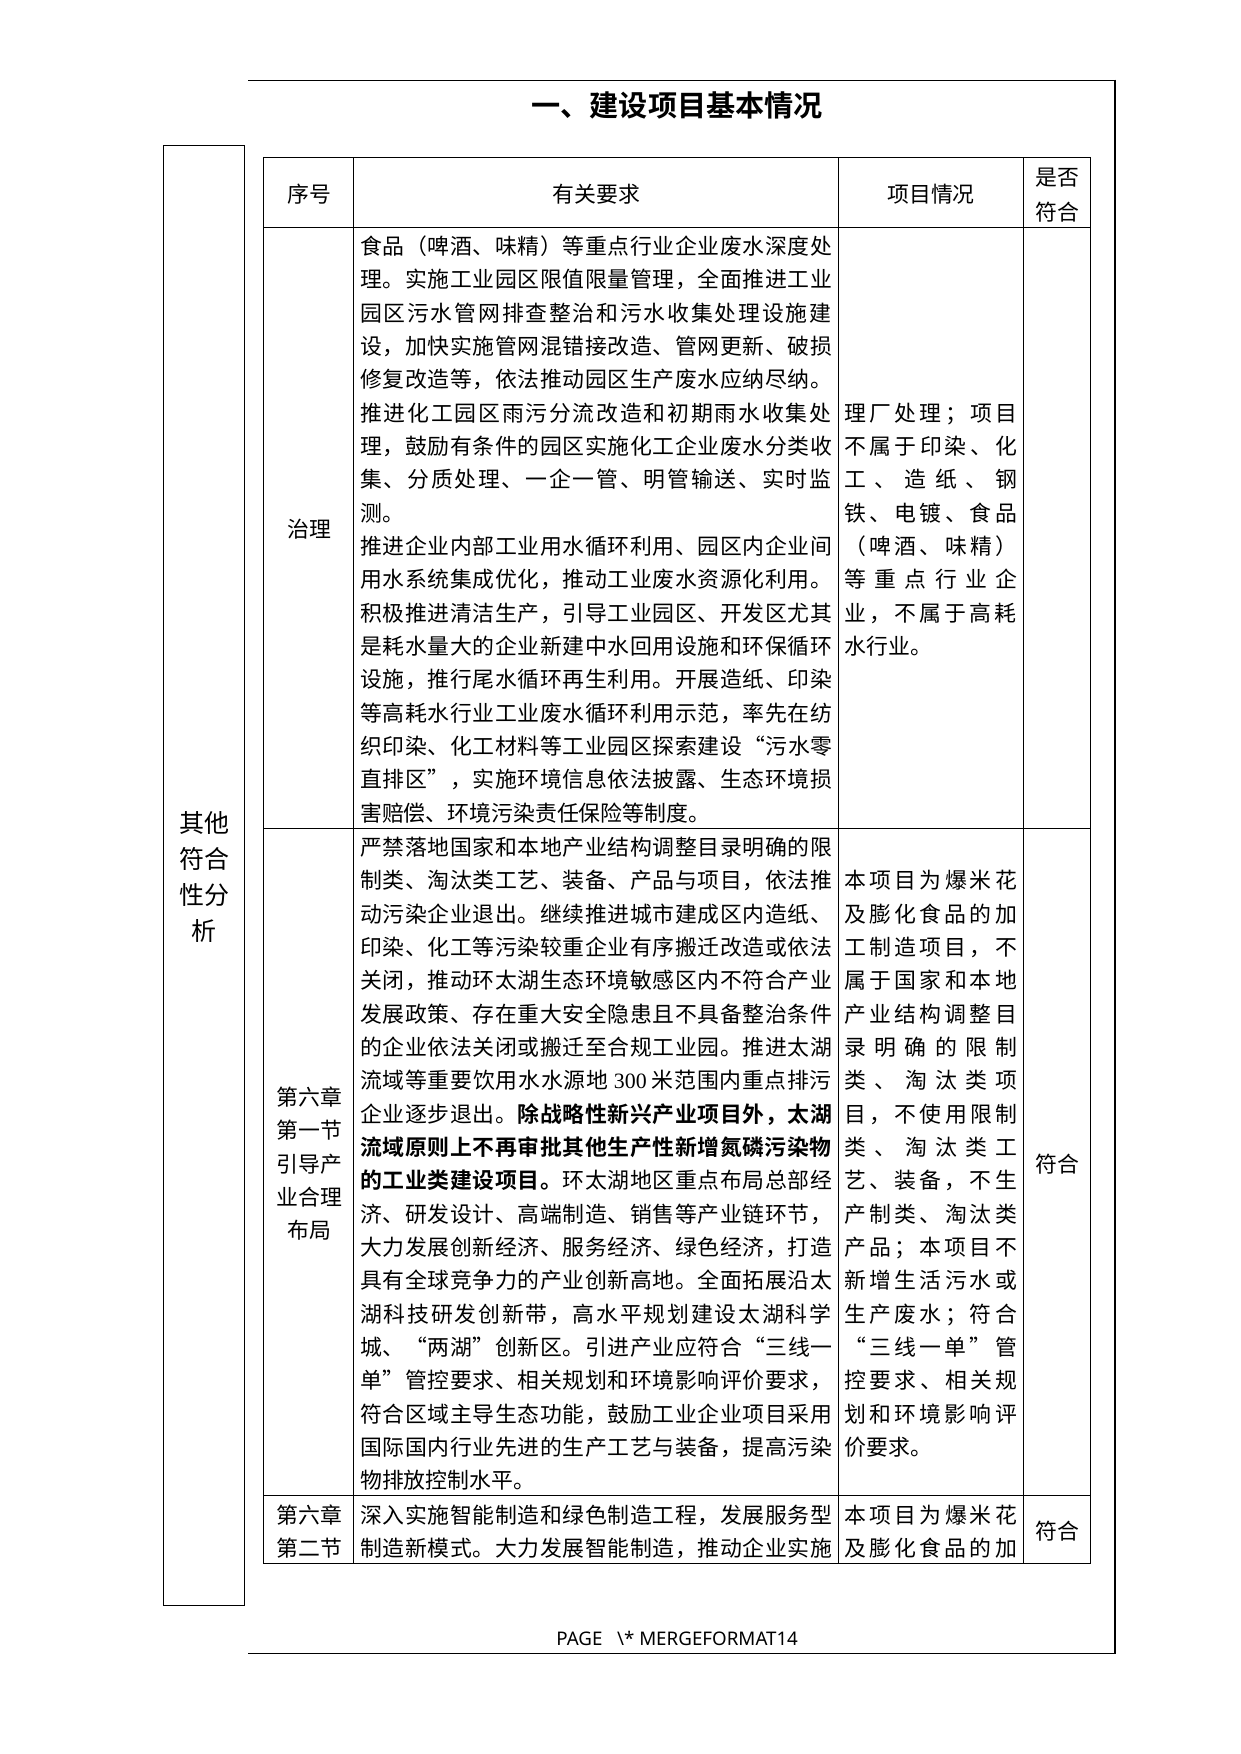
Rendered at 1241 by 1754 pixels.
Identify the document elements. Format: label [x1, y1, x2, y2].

table_header [236, 151, 1114, 1570]
